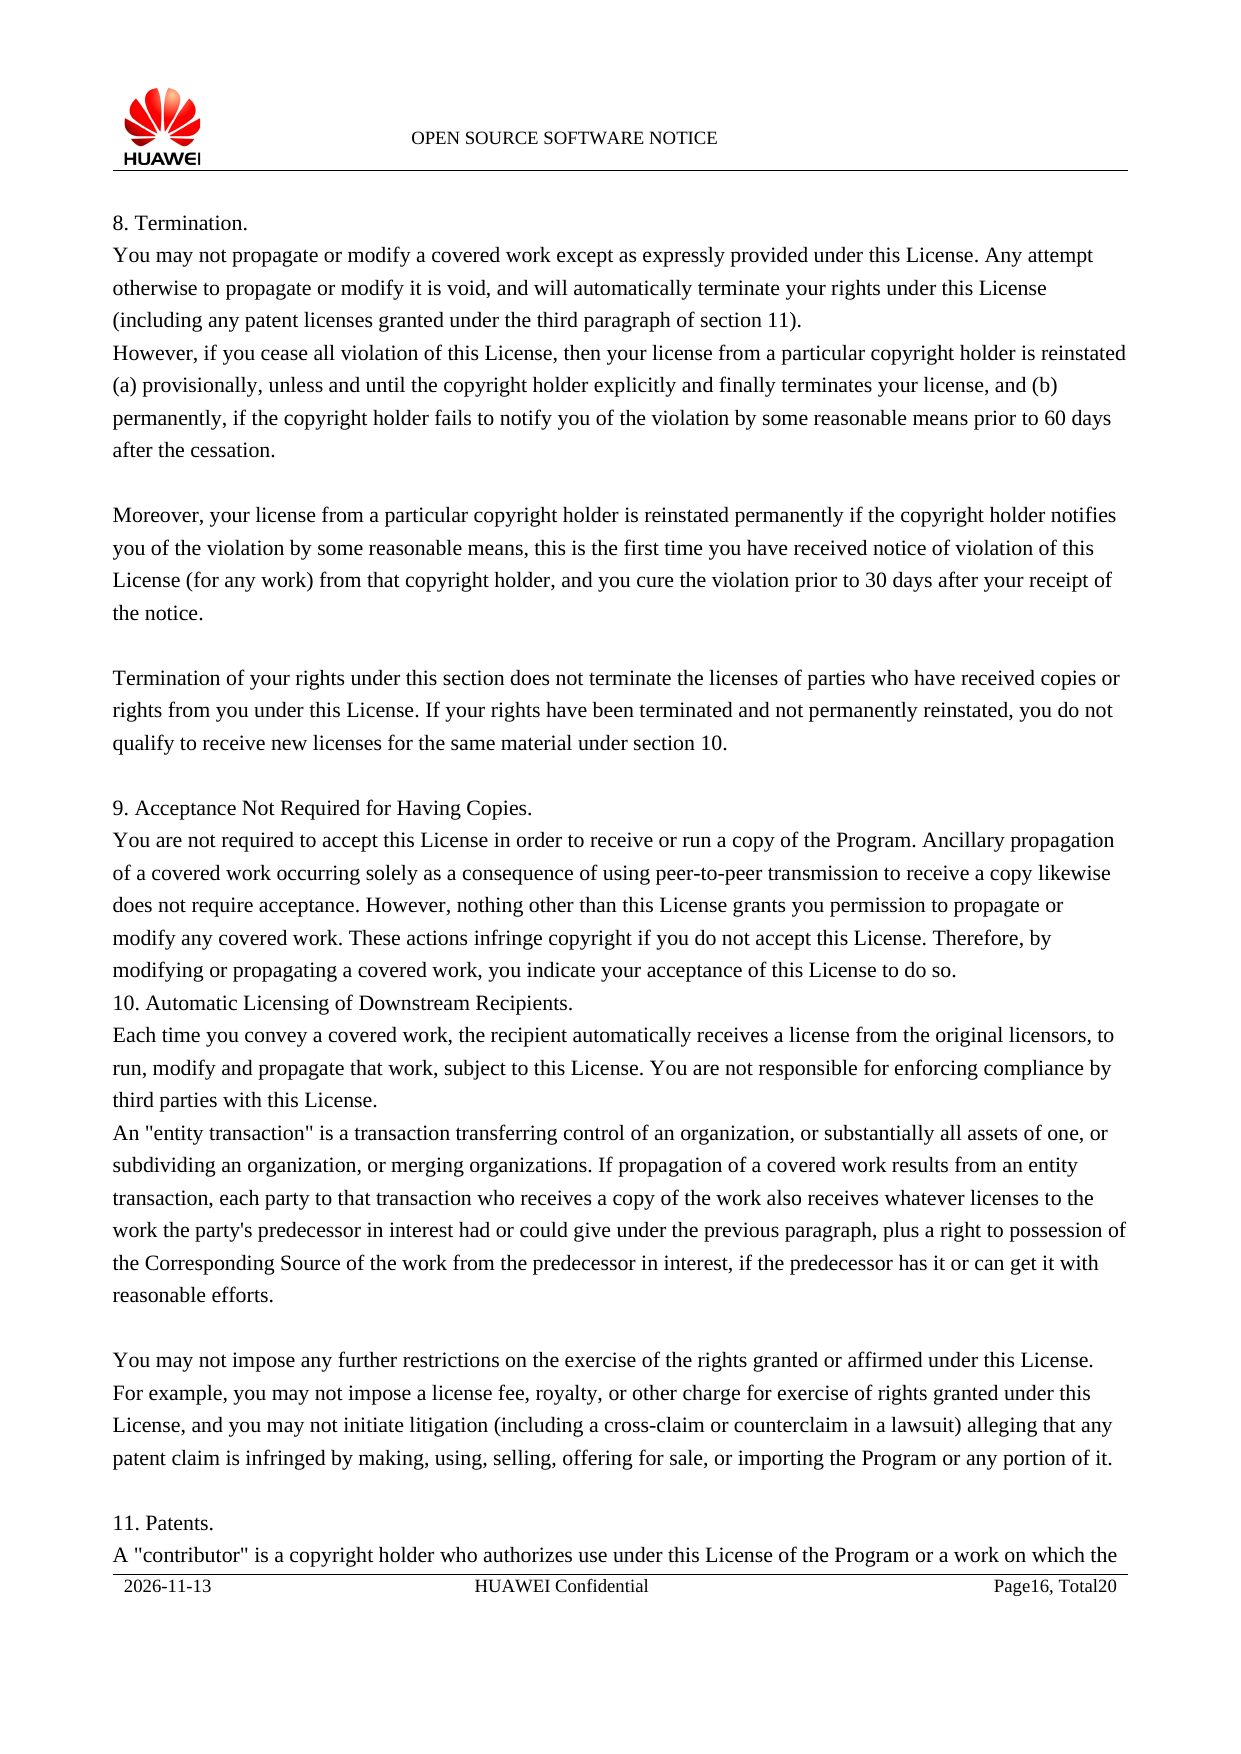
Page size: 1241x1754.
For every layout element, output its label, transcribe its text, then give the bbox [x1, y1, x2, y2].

text 8. Termination. [112, 206, 1128, 239]
text Moreover, your license from a particular copyright holder is reinstated permanently if the copyright holder notifies you of the violation by some reasonable means, this is the first time you have received notice of violation of this License (for any work) from that copyright holder, and you cure the violation prior to 30 days after your receipt of the notice. [112, 499, 1128, 629]
text You may not impose any further restrictions on the exercise of the rights granted or affirmed under this License. For example, you may not impose a license fee, royalty, or other charge for exercise of rights granted under this License, and you may not initiate litigation (including a cross-claim or counterclaim in a lawsuit) alleging that any patent claim is infringed by making, using, selling, offering for sale, or importing the Program or any portion of it. [112, 1344, 1128, 1474]
text 9. Acceptance Not Required for Having Copies. [112, 791, 1128, 824]
text Termination of your rights under this section does not terminate the licenses of parties who have received copies or rights from you under this License. If your rights have been terminated and not permanently reinstated, you do not qualify to receive new licenses for the same material under section 10. [112, 661, 1128, 759]
text 11. Patents. [112, 1506, 1128, 1539]
text You may not propagate or modify a covered work except as expressly provided under this License. Any attempt otherwise to propagate or modify it is void, and will automatically terminate your rights under this License (including any patent licenses granted under the third paragraph of section 11). [112, 239, 1128, 336]
text Each time you convey a covered work, the recipient automatically receives a license from the original licensors, to run, modify and propagate that work, subject to this License. You are not responsible for enforcing compliance by third parties with this License. [112, 1019, 1128, 1116]
text An "entity transaction" is a transaction transferring control of an organization, or substantially all assets of one, or subdividing an organization, or merging organizations. If propagation of a covered work results from an entity transaction, each party to that transaction who receives a copy of the work also receives whatever licenses to the work the party's predecessor in interest had or could give under the previous paragraph, plus a right to possession of the Corresponding Source of the work from the predecessor in interest, if the predecessor has it or can get it with reasonable efforts. [112, 1116, 1128, 1311]
text However, if you cease all violation of this License, then your license from a particular copyright holder is reinstated (a) provisionally, unless and until the copyright holder explicitly and finally terminates your license, and (b) permanently, if the copyright holder fails to notify you of the violation by some reasonable means prior to 60 days after the cessation. [112, 336, 1128, 466]
text You are not required to accept this License in order to receive or run a copy of the Program. Ancillary propagation of a covered work occurring solely as a consequence of using peer-to-peer transmission to receive a copy likewise does not require acceptance. However, nothing other than this License grants you permission to propagate or modify any covered work. These actions infringe copyright if you do not accept this License. Therefore, by modifying or propagating a covered work, you indicate your acceptance of this License to do so. [112, 824, 1128, 986]
picture [124, 88, 201, 165]
text 10. Automatic Licensing of Downstream Recipients. [112, 986, 1128, 1019]
